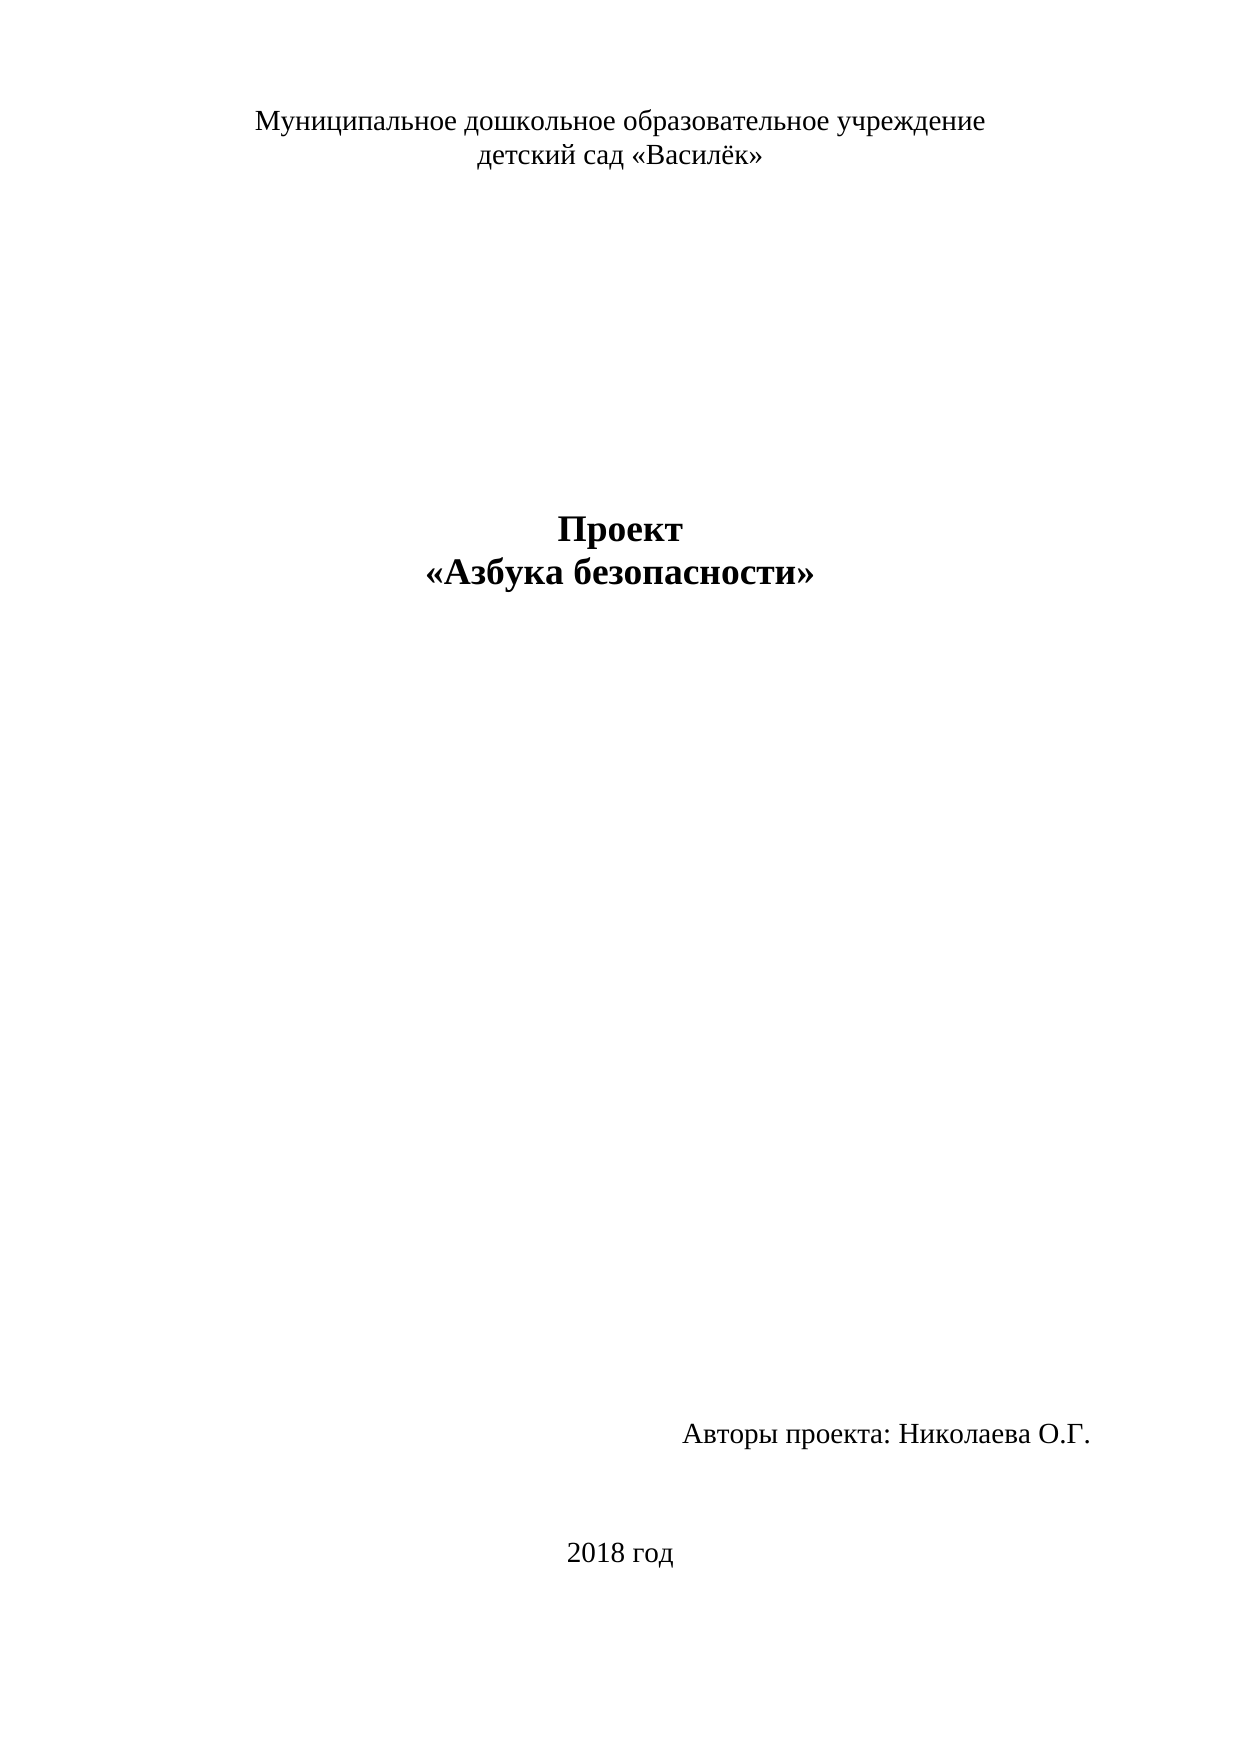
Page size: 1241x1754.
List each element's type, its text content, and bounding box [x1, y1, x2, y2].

text Проект [112, 506, 1128, 549]
text детский сад «Василёк» [112, 137, 1128, 171]
text «Азбука безопасности» [112, 549, 1128, 592]
text Муниципальное дошкольное образовательное учреждение [112, 103, 1128, 137]
text 2018 год [112, 1535, 1128, 1569]
text Авторы проекта: Николаева О.Г. [112, 1416, 1128, 1450]
